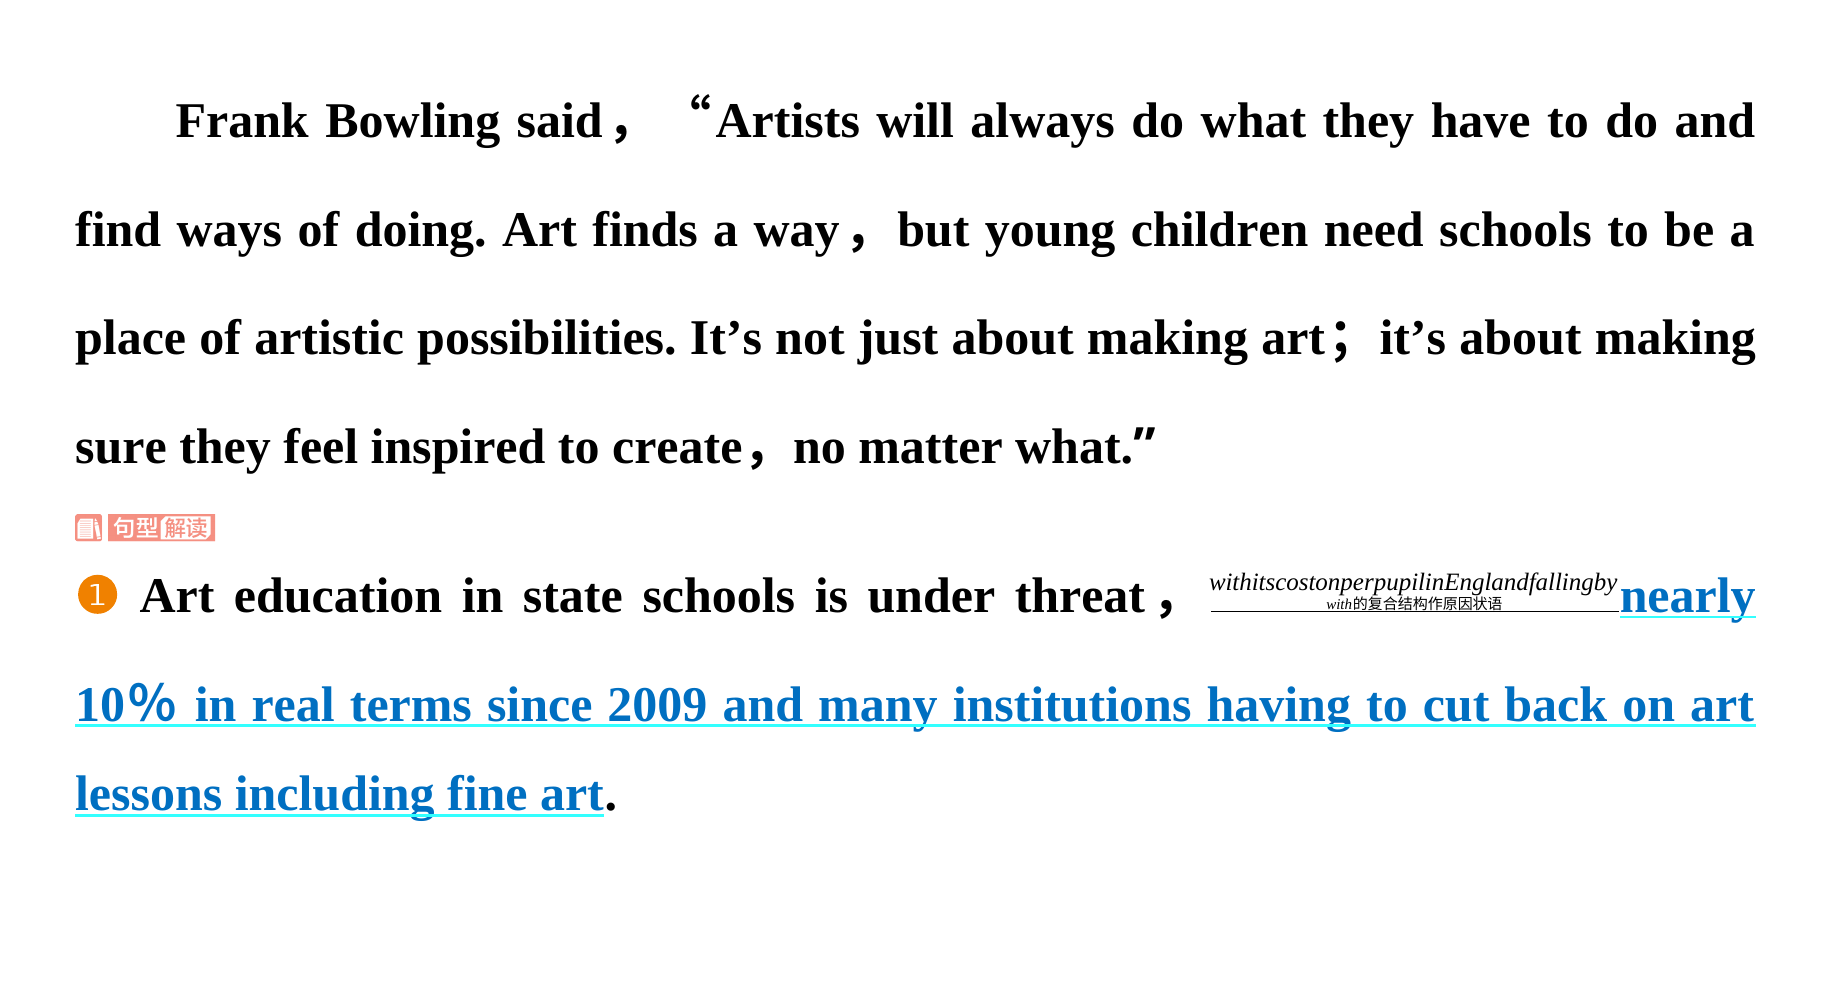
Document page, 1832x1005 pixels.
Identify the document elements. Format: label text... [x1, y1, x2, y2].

text Frank Bowling said，“Artists will always do what they have to do and find ways of doing. Art finds a way，but young children need schools to be a place of artistic possibilities. It’s not just about making art；it’s about making sure they feel inspired to create，no matter what.” [75, 79, 1756, 478]
picture [75, 514, 216, 542]
text ❶ Art education in state schools is under threat，nearly 10％ in real terms since 2009 and many institutions having to cut back on art lessons including fine art. [75, 727, 1756, 822]
text ❶ Art education in state schools is under threat，nearly 10％ in real terms since 2009 and many institutions having to cut back on art lessons including fine art. [75, 554, 1756, 724]
